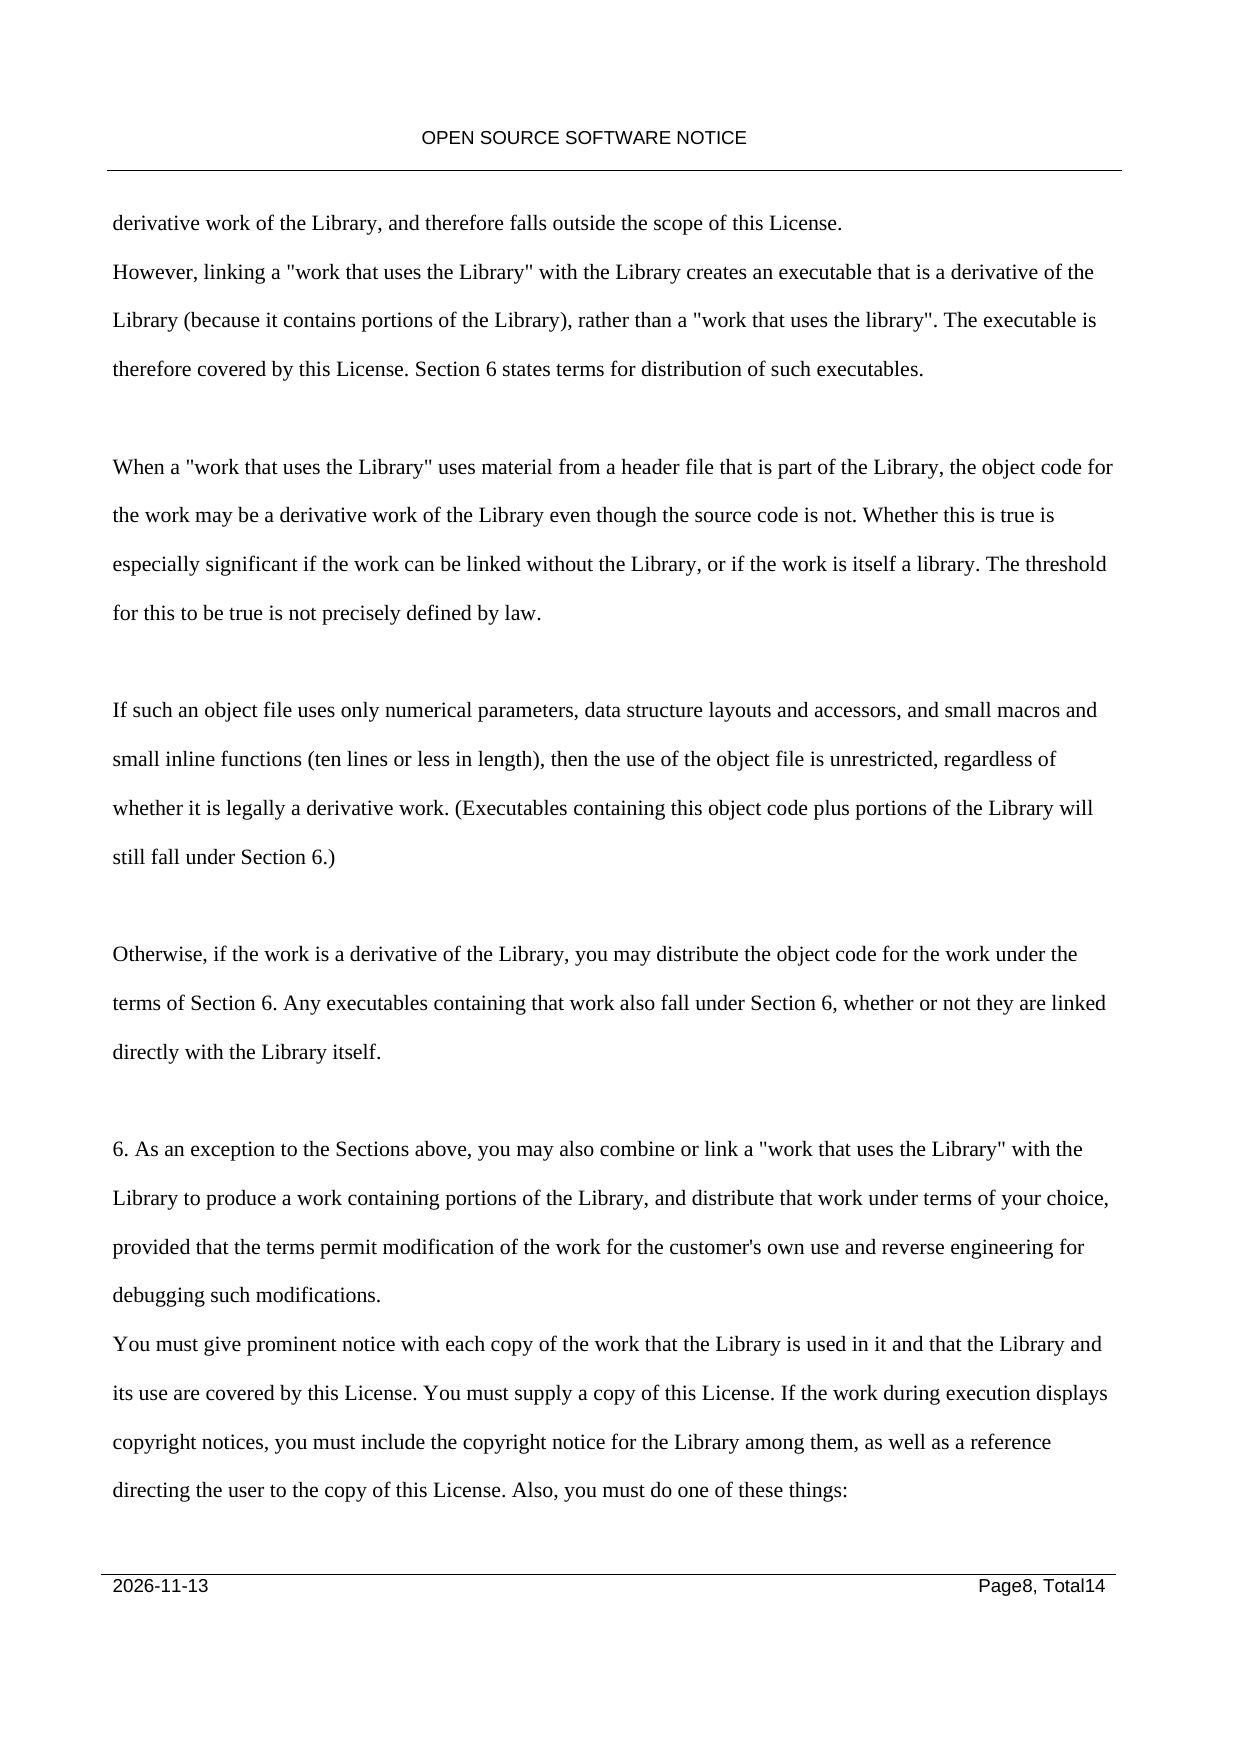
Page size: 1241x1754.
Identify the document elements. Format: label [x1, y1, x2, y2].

text [112, 206, 1128, 1506]
